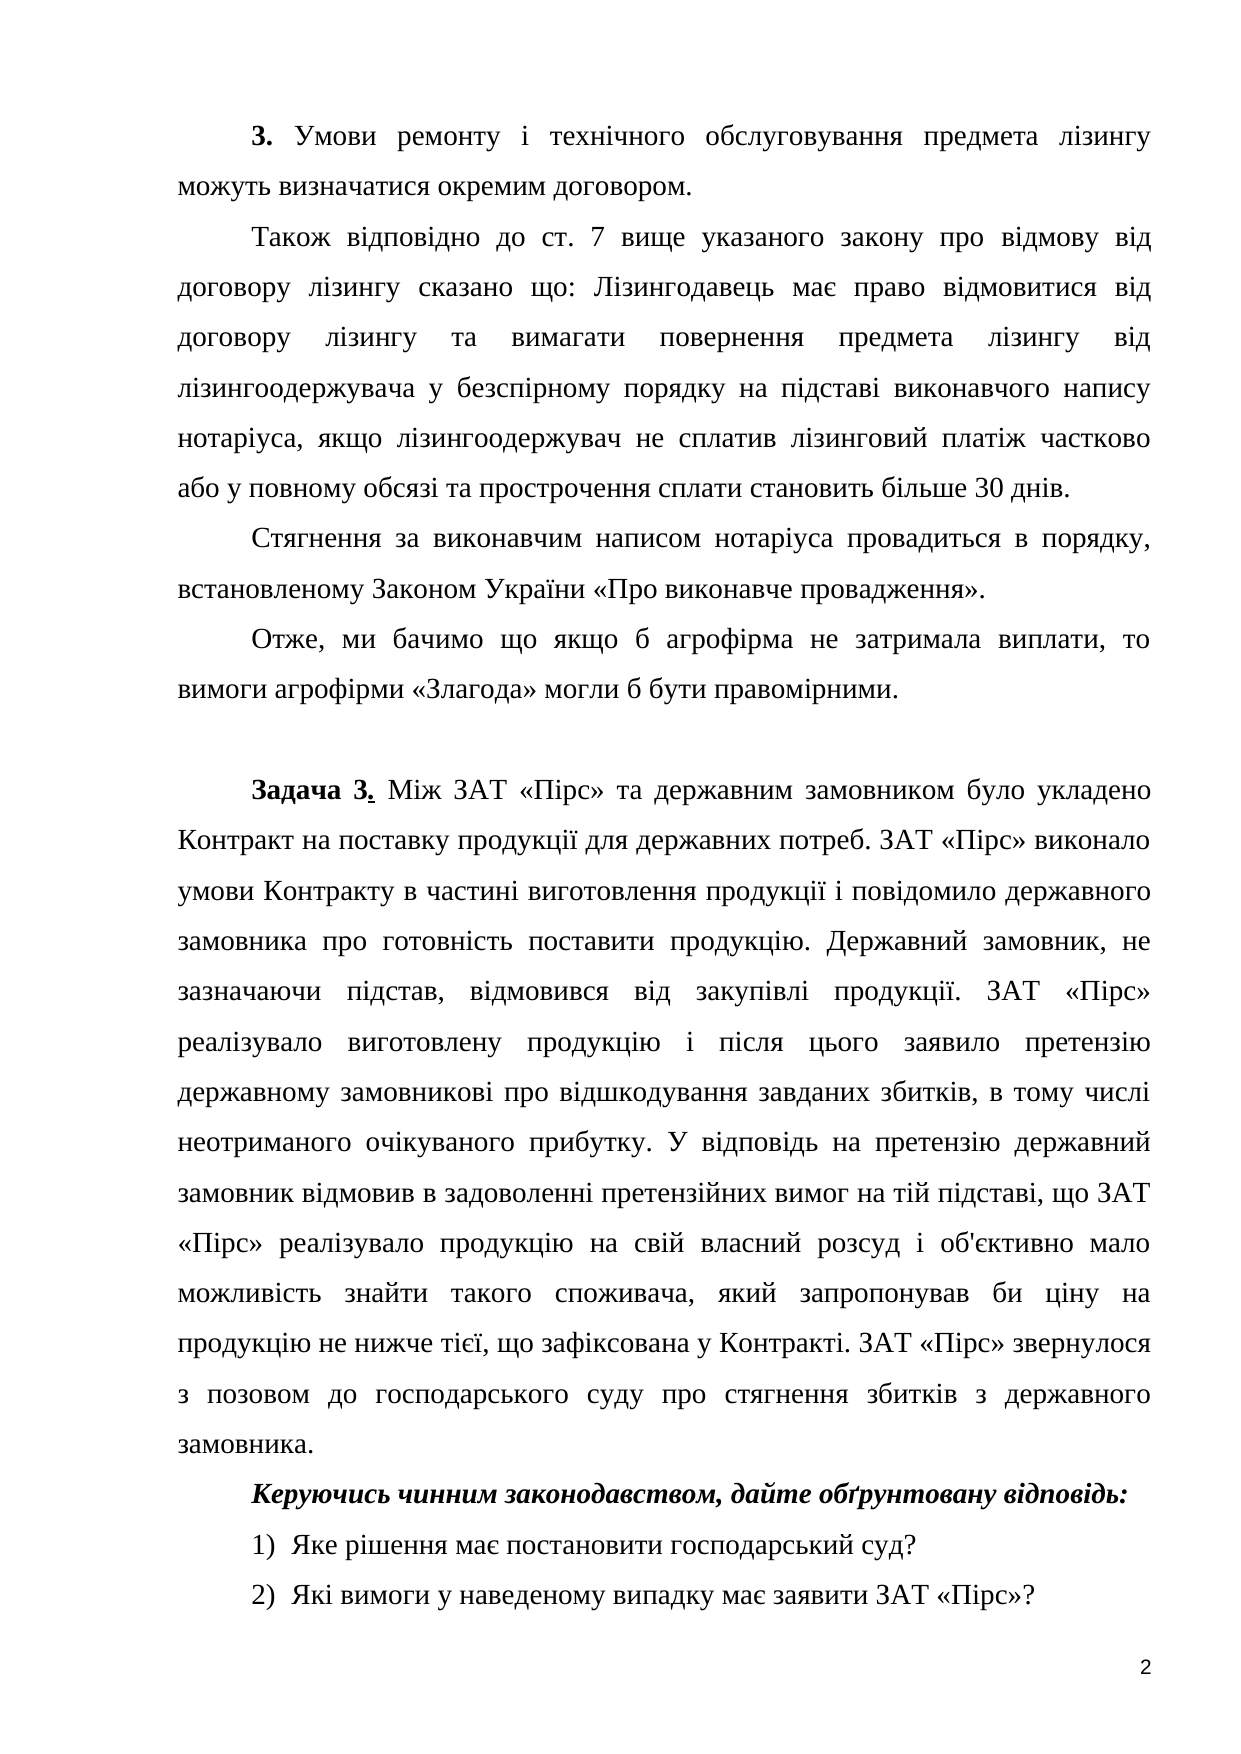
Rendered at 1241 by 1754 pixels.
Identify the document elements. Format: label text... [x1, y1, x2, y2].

text Отже, ми бачимо що якщо б агрофірма не затримала виплати, то вимоги агрофірми «Злагода» могли б бути правомірними. [177, 621, 1152, 705]
list Які вимоги у наведеному випадку має заявити ЗАТ «Пірс»? [177, 1577, 1152, 1611]
text Стягнення за виконавчим написом нотаріуса провадиться в порядку, встановленому Законом України «Про виконавче провадження». [177, 521, 1152, 604]
list Яке рішення має постановити господарський суд? [177, 1527, 1152, 1560]
text Також відповідно до ст. 7 вище указаного закону про відмову від договору лізингу сказано що: Лізингодавець має право відмовитися від договору лізингу та вимагати повернення предмета лізингу від лізингоодержувача у безспірному порядку на підставі виконавчого напису нотаріуса, якщо лізингоодержувач не сплатив лізинговий платіж частково або у повному обсязі та прострочення сплати становить більше 30 днів. [177, 219, 1152, 504]
text Задача 3. Між ЗАТ «Пірс» та державним замовником було укладено Контракт на поставку продукції для державних потреб. ЗАТ «Пірс» виконало умови Контракту в частині виготовлення продукції і повідомило державного замовника про готовність поставити продукцію. Державний замовник, не зазначаючи підстав, відмовився від закупівлі продукції. ЗАТ «Пірс» реалізувало виготовлену продукцію і після цього заявило претензію державному замовникові про відшкодування завданих збитків, в тому числі неотриманого очікуваного прибутку. У відповідь на претензію державний замовник відмовив в задоволенні претензійних вимог на тій підставі, що ЗАТ «Пірс» реалізувало продукцію на свій власний розсуд і об'єктивно мало можливість знайти такого споживача, який запропонував би ціну на продукцію не нижче тієї, що зафіксована у Контракті. ЗАТ «Пірс» звернулося з позовом до господарського суду про стягнення збитків з державного замовника. [177, 772, 1152, 1460]
text Керуючись чинним законодавством, дайте обґрунтовану відповідь: [177, 1477, 1152, 1510]
text 3. Умови ремонту і технічного обслуговування предмета лізингу можуть визначатися окремим договором. [177, 118, 1152, 202]
